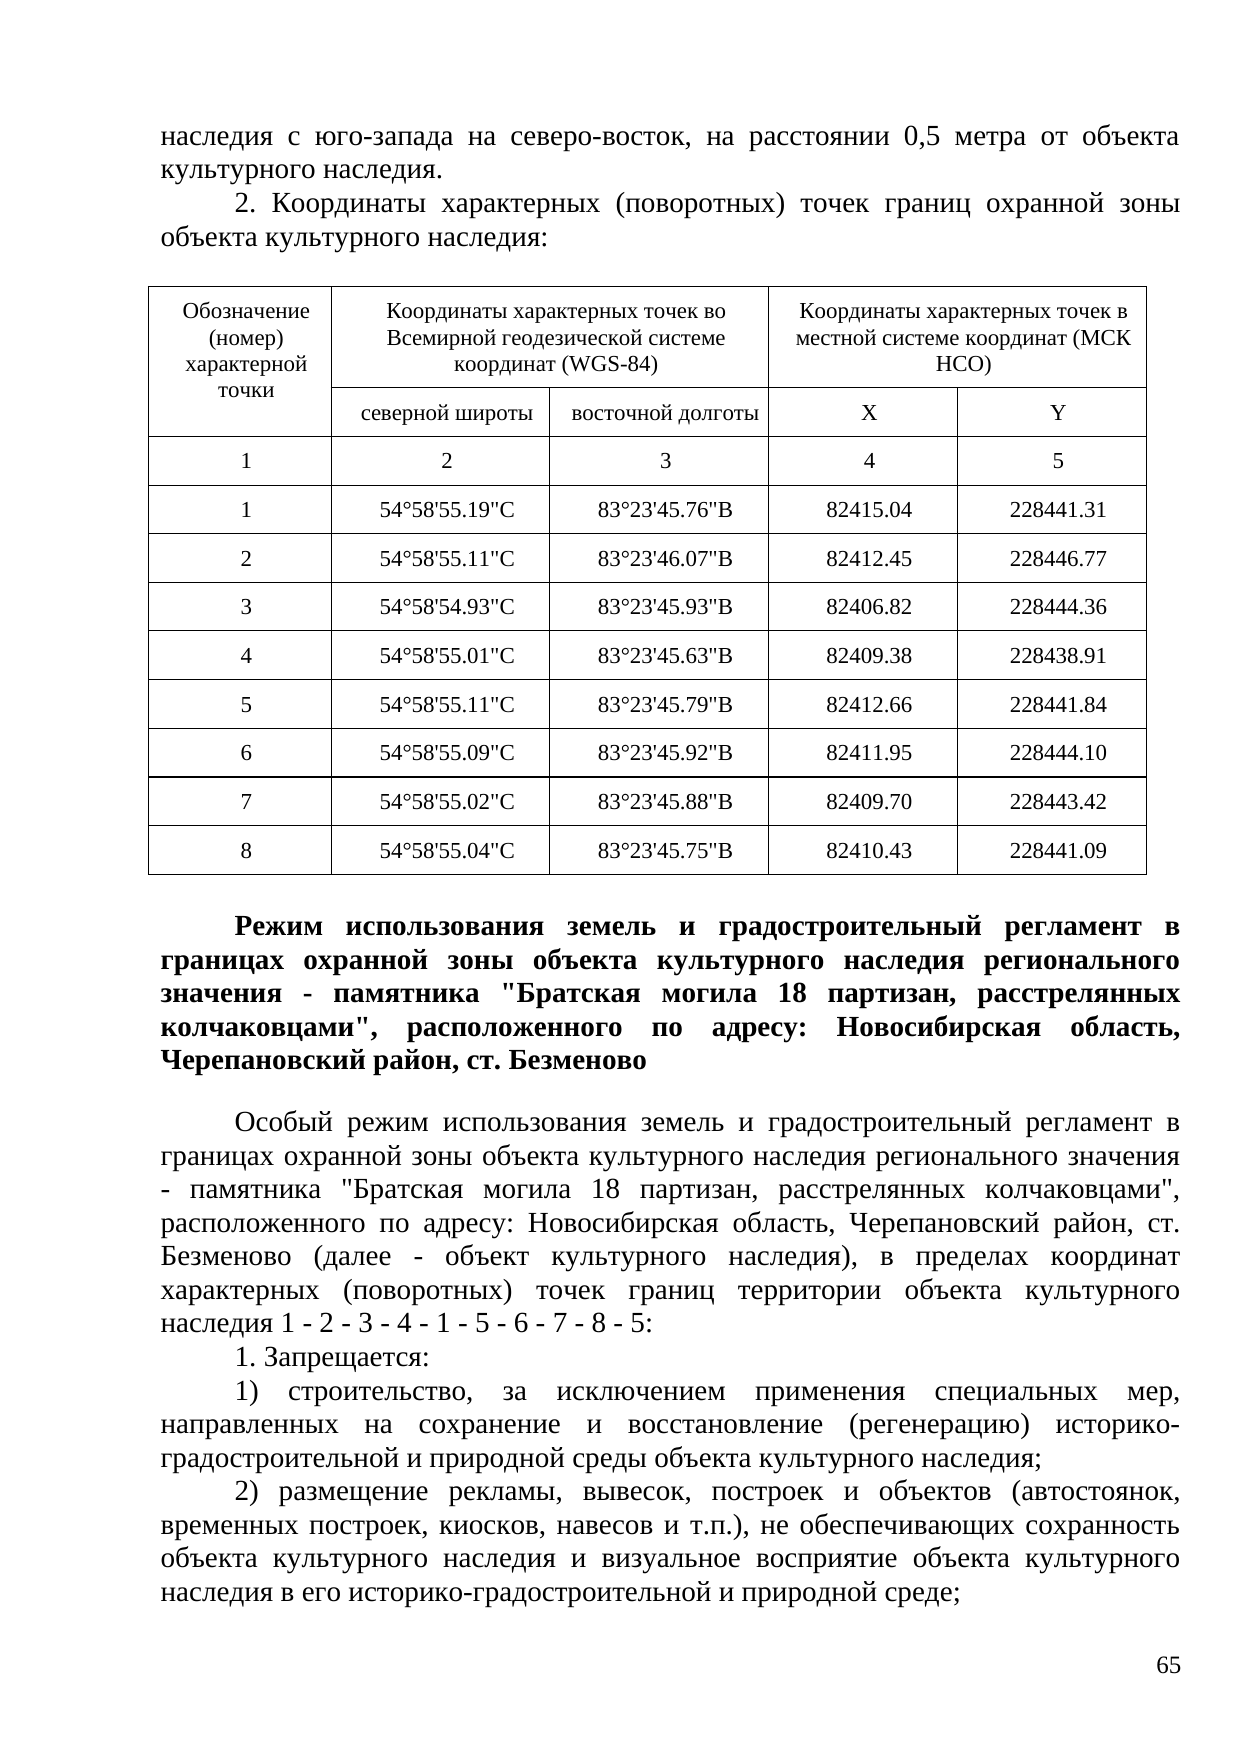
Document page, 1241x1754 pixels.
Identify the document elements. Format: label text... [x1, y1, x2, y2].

table_cell 54°58'54.93"C [332, 583, 549, 630]
table_header Координаты характерных точек в местной системе координат (МСК НСО) [769, 287, 1146, 387]
table_cell 54°58'55.01"C [332, 631, 549, 679]
table_cell 2 [149, 534, 331, 582]
table_cell 228441.31 [958, 486, 1146, 533]
table_cell 83°23'45.93"B [550, 583, 768, 630]
table_cell 82406.82 [769, 583, 957, 630]
table_cell 54°58'55.11"C [332, 534, 549, 582]
table_cell 1 [149, 437, 331, 484]
table_cell 54°58'55.04"C [332, 826, 549, 874]
table_cell северной широты [332, 388, 549, 436]
table_cell 83°23'45.79"B [550, 680, 768, 728]
table_cell 54°58'55.11"C [332, 680, 549, 728]
table_cell 228441.09 [958, 826, 1146, 874]
table_cell 54°58'55.19"C [332, 486, 549, 533]
table_cell 4 [149, 631, 331, 679]
table_cell 1 [149, 486, 331, 533]
table_cell 4 [769, 437, 957, 484]
table_cell 82411.95 [769, 729, 957, 776]
table_cell 5 [149, 680, 331, 728]
table_cell 82415.04 [769, 486, 957, 533]
table_cell 5 [958, 437, 1146, 484]
text Особый режим использования земель и градостроительный регламент в границах охранной зоны объекта культурного наследия регионального значения - памятника "Братская могила 18 партизан, расстрелянных колчаковцами", расположенного по адресу: Новосибирская область, Черепановский район, ст. Безменово (далее - объект культурного наследия), в пределах координат характерных (поворотных) точек границ территории объекта культурного наследия 1 - 2 - 3 - 4 - 1 - 5 - 6 - 7 - 8 - 5: [160, 1104, 1181, 1339]
table_cell восточной долготы [550, 388, 768, 436]
table_cell 3 [550, 437, 768, 484]
table_cell X [769, 388, 957, 436]
table_cell 3 [149, 583, 331, 630]
table_cell 228444.36 [958, 583, 1146, 630]
table_cell 6 [149, 729, 331, 776]
table_cell Y [958, 388, 1146, 436]
table_cell 83°23'45.92"B [550, 729, 768, 776]
table_cell 82409.70 [769, 778, 957, 825]
text 1. Запрещается: [160, 1339, 1181, 1373]
table_cell 83°23'45.63"B [550, 631, 768, 679]
table_cell 228446.77 [958, 534, 1146, 582]
table_cell 83°23'45.88"B [550, 778, 768, 825]
table_cell 7 [149, 778, 331, 825]
table_cell 83°23'45.76"B [550, 486, 768, 533]
table_cell 54°58'55.09"C [332, 729, 549, 776]
table_cell 82412.66 [769, 680, 957, 728]
table_cell 2 [332, 437, 549, 484]
table_cell 82410.43 [769, 826, 957, 874]
table_cell 82409.38 [769, 631, 957, 679]
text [160, 118, 1181, 185]
text Режим использования земель и градостроительный регламент в границах охранной зоны объекта культурного наследия регионального значения - памятника "Братская могила 18 партизан, расстрелянных колчаковцами", расположенного по адресу: Новосибирская область, Черепановский район, ст. Безменово [160, 908, 1181, 1076]
table_cell 228441.84 [958, 680, 1146, 728]
text 2) размещение рекламы, вывесок, построек и объектов (автостоянок, временных построек, киосков, навесов и т.п.), не обеспечивающих сохранность объекта культурного наследия и визуальное восприятие объекта культурного наследия в его историко-градостроительной и природной среде; [160, 1473, 1181, 1607]
table_cell 83°23'46.07"B [550, 534, 768, 582]
table_header Обозначение (номер) характерной точки [149, 287, 331, 436]
table_cell 54°58'55.02"C [332, 778, 549, 825]
text 1) строительство, за исключением применения специальных мер, направленных на сохранение и восстановление (регенерацию) историко-градостроительной и природной среды объекта культурного наследия; [160, 1373, 1181, 1473]
table_cell 8 [149, 826, 331, 874]
table_cell 228444.10 [958, 729, 1146, 776]
table_cell 228438.91 [958, 631, 1146, 679]
table_header Координаты характерных точек во Всемирной геодезической системе координат (WGS-84) [332, 287, 768, 387]
text 2. Координаты характерных (поворотных) точек границ охранной зоны объекта культурного наследия: [160, 185, 1181, 252]
table_cell 83°23'45.75"B [550, 826, 768, 874]
table_cell 82412.45 [769, 534, 957, 582]
table_cell 228443.42 [958, 778, 1146, 825]
